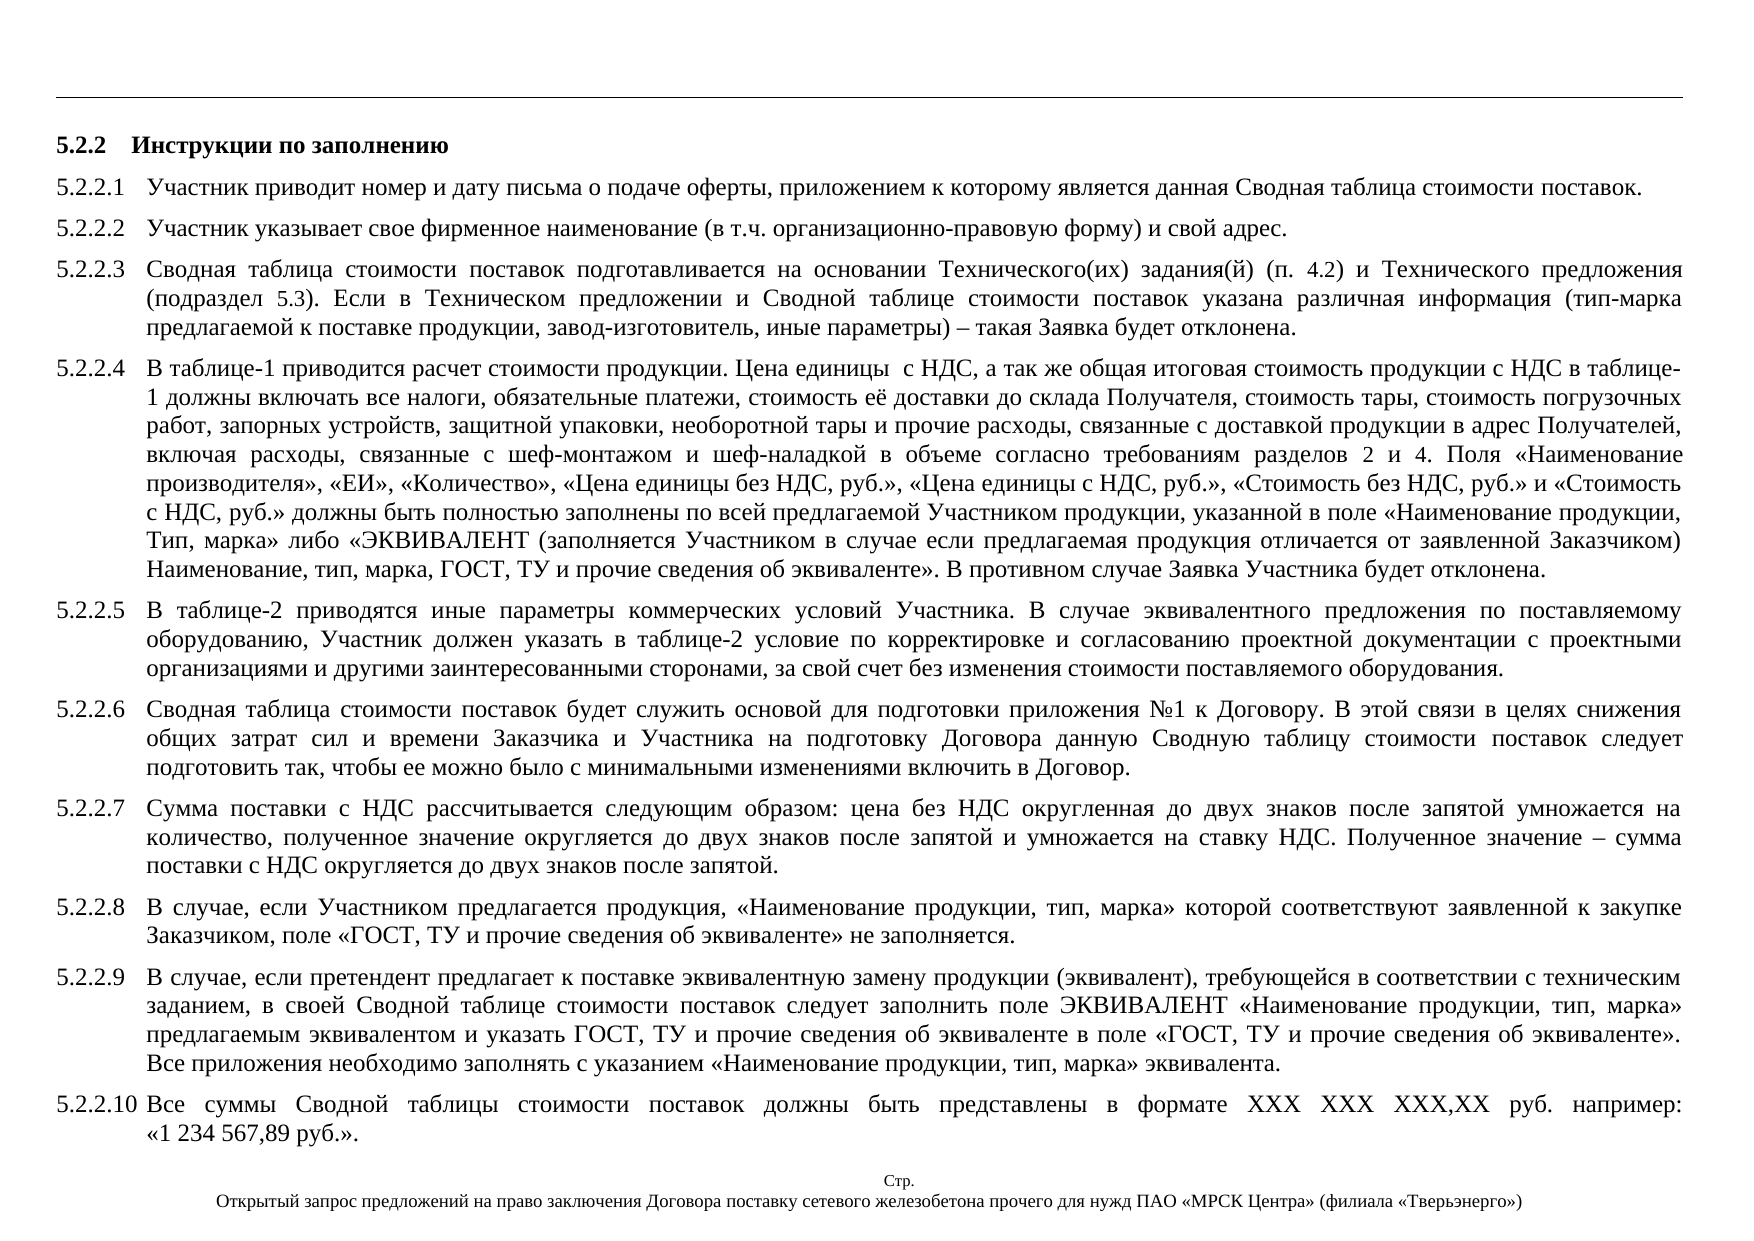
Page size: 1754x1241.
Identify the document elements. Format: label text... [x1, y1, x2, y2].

list В случае, если Участником предлагается продукция, «Наименование продукции, тип, марка» которой соответствуют заявленной к закупке Заказчиком, поле «ГОСТ, ТУ и прочие сведения об эквиваленте» не заполняется. [56, 892, 1683, 949]
list В таблице-1 приводится расчет стоимости продукции. Цена единицы с НДС, а так же общая итоговая стоимость продукции с НДС в таблице-1 должны включать все налоги, обязательные платежи, стоимость её доставки до склада Получателя, стоимость тары, стоимость погрузочных работ, запорных устройств, защитной упаковки, необоротной тары и прочие расходы, связанные с доставкой продукции в адрес Получателей, включая расходы, связанные с шеф-монтажом и шеф-наладкой в объеме согласно требованиям разделов 2 и 4. Поля «Наименование производителя», «ЕИ», «Количество», «Цена единицы без НДС, руб.», «Цена единицы с НДС, руб.», «Стоимость без НДС, руб.» и «Стоимость с НДС, руб.» должны быть полностью заполнены по всей предлагаемой Участником продукции, указанной в поле «Наименование продукции, Тип, марка» либо «ЭКВИВАЛЕНТ (заполняется Участником в случае если предлагаемая продукция отличается от заявленной Заказчиком) Наименование, тип, марка, ГОСТ, ТУ и прочие сведения об эквиваленте». В противном случае Заявка Участника будет отклонена. [56, 353, 1683, 583]
subtitle Инструкции по заполнению [56, 131, 1683, 159]
list В случае, если претендент предлагает к поставке эквивалентную замену продукции (эквивалент), требующейся в соответствии с техническим заданием, в своей Сводной таблице стоимости поставок следует заполнить поле ЭКВИВАЛЕНТ «Наименование продукции, тип, марка» предлагаемым эквивалентом и указать ГОСТ, ТУ и прочие сведения об эквиваленте в поле «ГОСТ, ТУ и прочие сведения об эквиваленте». Все приложения необходимо заполнять с указанием «Наименование продукции, тип, марка» эквивалента. [56, 962, 1683, 1077]
list Сводная таблица стоимости поставок будет служить основой для подготовки приложения №1 к Договору. В этой связи в целях снижения общих затрат сил и времени Заказчика и Участника на подготовку Договора данную Сводную таблицу стоимости поставок следует подготовить так, чтобы ее можно было с минимальными изменениями включить в Договор. [56, 694, 1683, 781]
list Сводная таблица стоимости поставок подготавливается на основании Технического(их) задания(й) (п. 4.2) и Технического предложения (подраздел 5.3). Если в Техническом предложении и Сводной таблице стоимости поставок указана различная информация (тип-марка предлагаемой к поставке продукции, завод-изготовитель, иные параметры) – такая Заявка будет отклонена. [56, 254, 1683, 341]
list Участник указывает свое фирменное наименование (в т.ч. организационно-правовую форму) и свой адрес. [56, 213, 1683, 242]
list Сумма поставки с НДС рассчитывается следующим образом: цена без НДС округленная до двух знаков после запятой умножается на количество, полученное значение округляется до двух знаков после запятой и умножается на ставку НДС. Полученное значение – сумма поставки с НДС округляется до двух знаков после запятой. [56, 793, 1683, 879]
list Участник приводит номер и дату письма о подаче оферты, приложением к которому является данная Сводная таблица стоимости поставок. [56, 172, 1683, 201]
list Все суммы Сводной таблицы стоимости поставок должны быть представлены в формате XXX XXX XXX,XX руб. например: «1 234 567,89 руб.». [56, 1089, 1683, 1147]
list В таблице-2 приводятся иные параметры коммерческих условий Участника. В случае эквивалентного предложения по поставляемому оборудованию, Участник должен указать в таблице-2 условие по корректировке и согласованию проектной документации с проектными организациями и другими заинтересованными сторонами, за свой счет без изменения стоимости поставляемого оборудования. [56, 596, 1683, 682]
